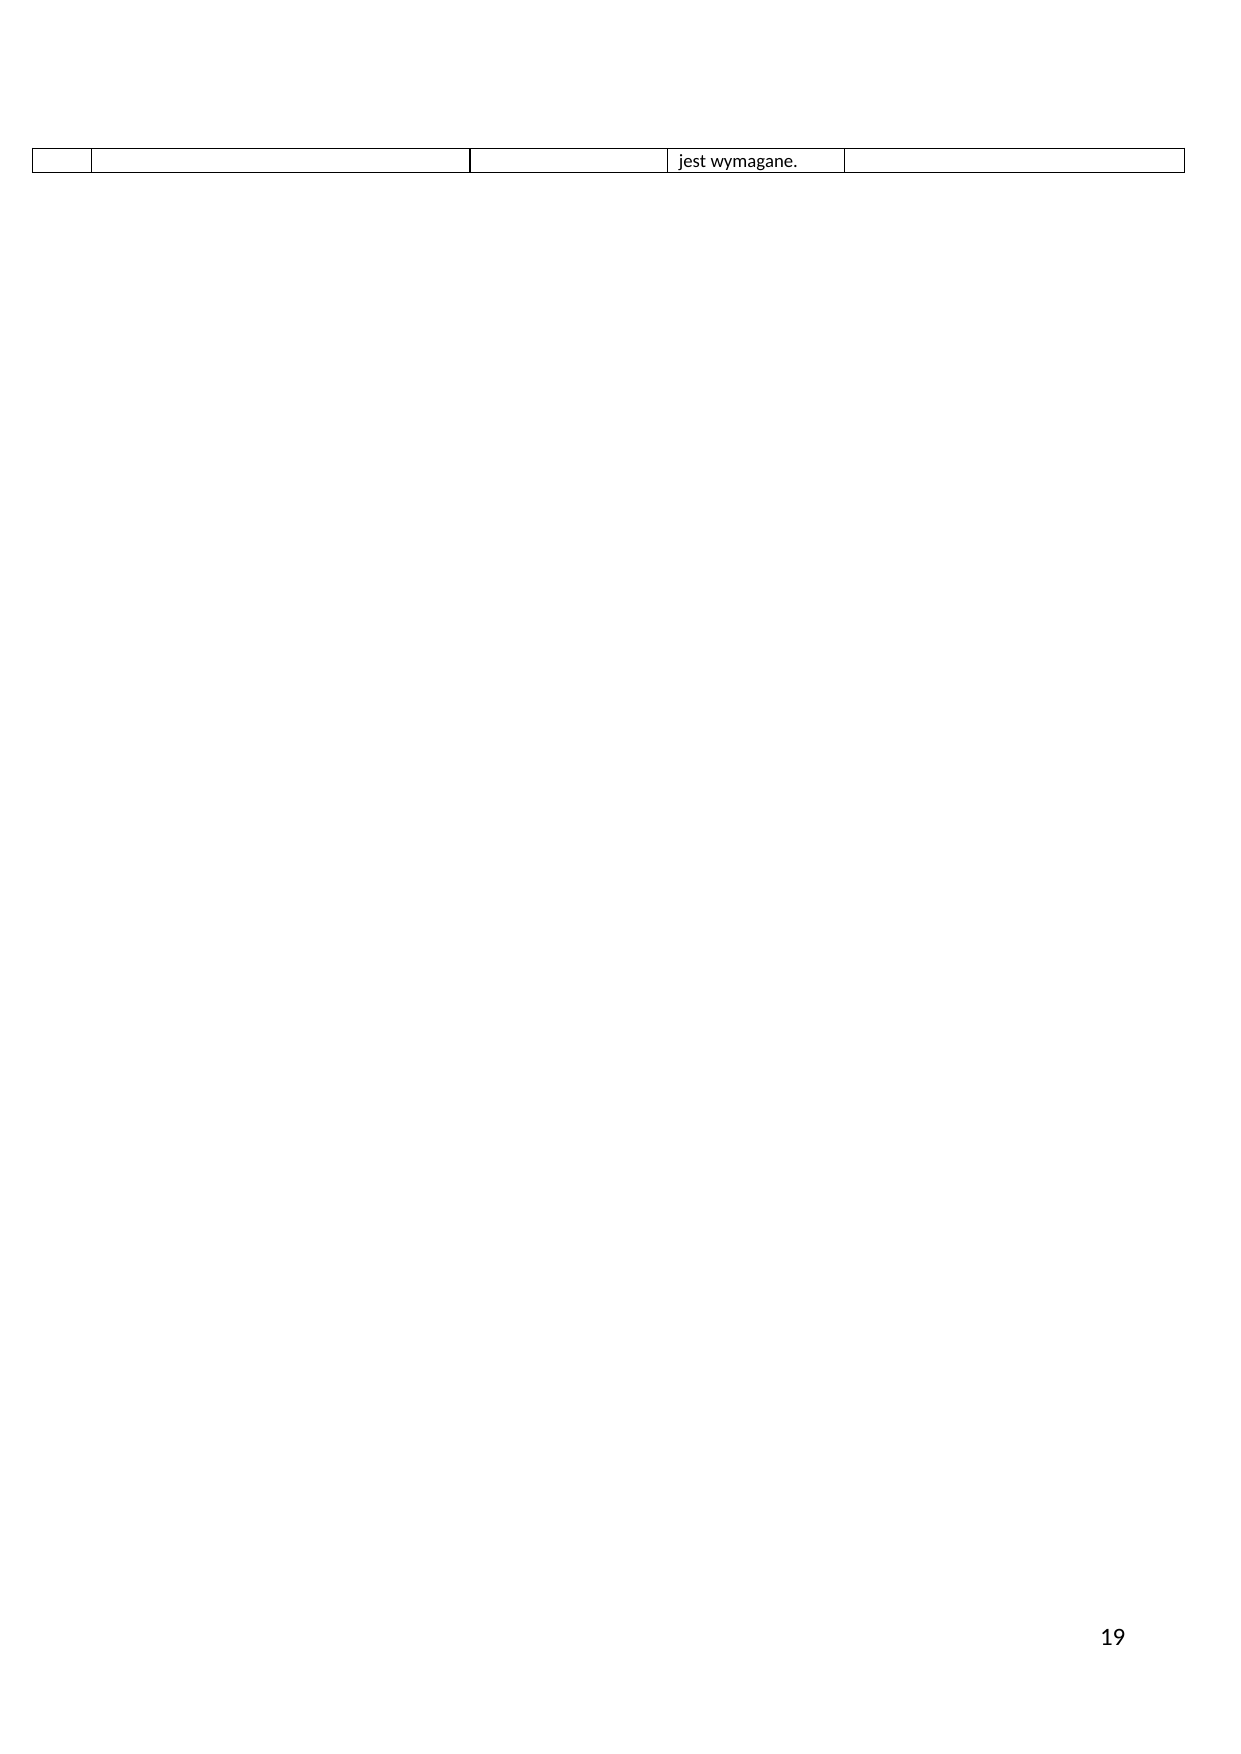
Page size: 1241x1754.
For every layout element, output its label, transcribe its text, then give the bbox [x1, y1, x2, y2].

table_cell 15. [33, 149, 91, 172]
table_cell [845, 149, 1184, 172]
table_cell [668, 149, 844, 172]
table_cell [92, 149, 469, 172]
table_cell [471, 149, 667, 172]
